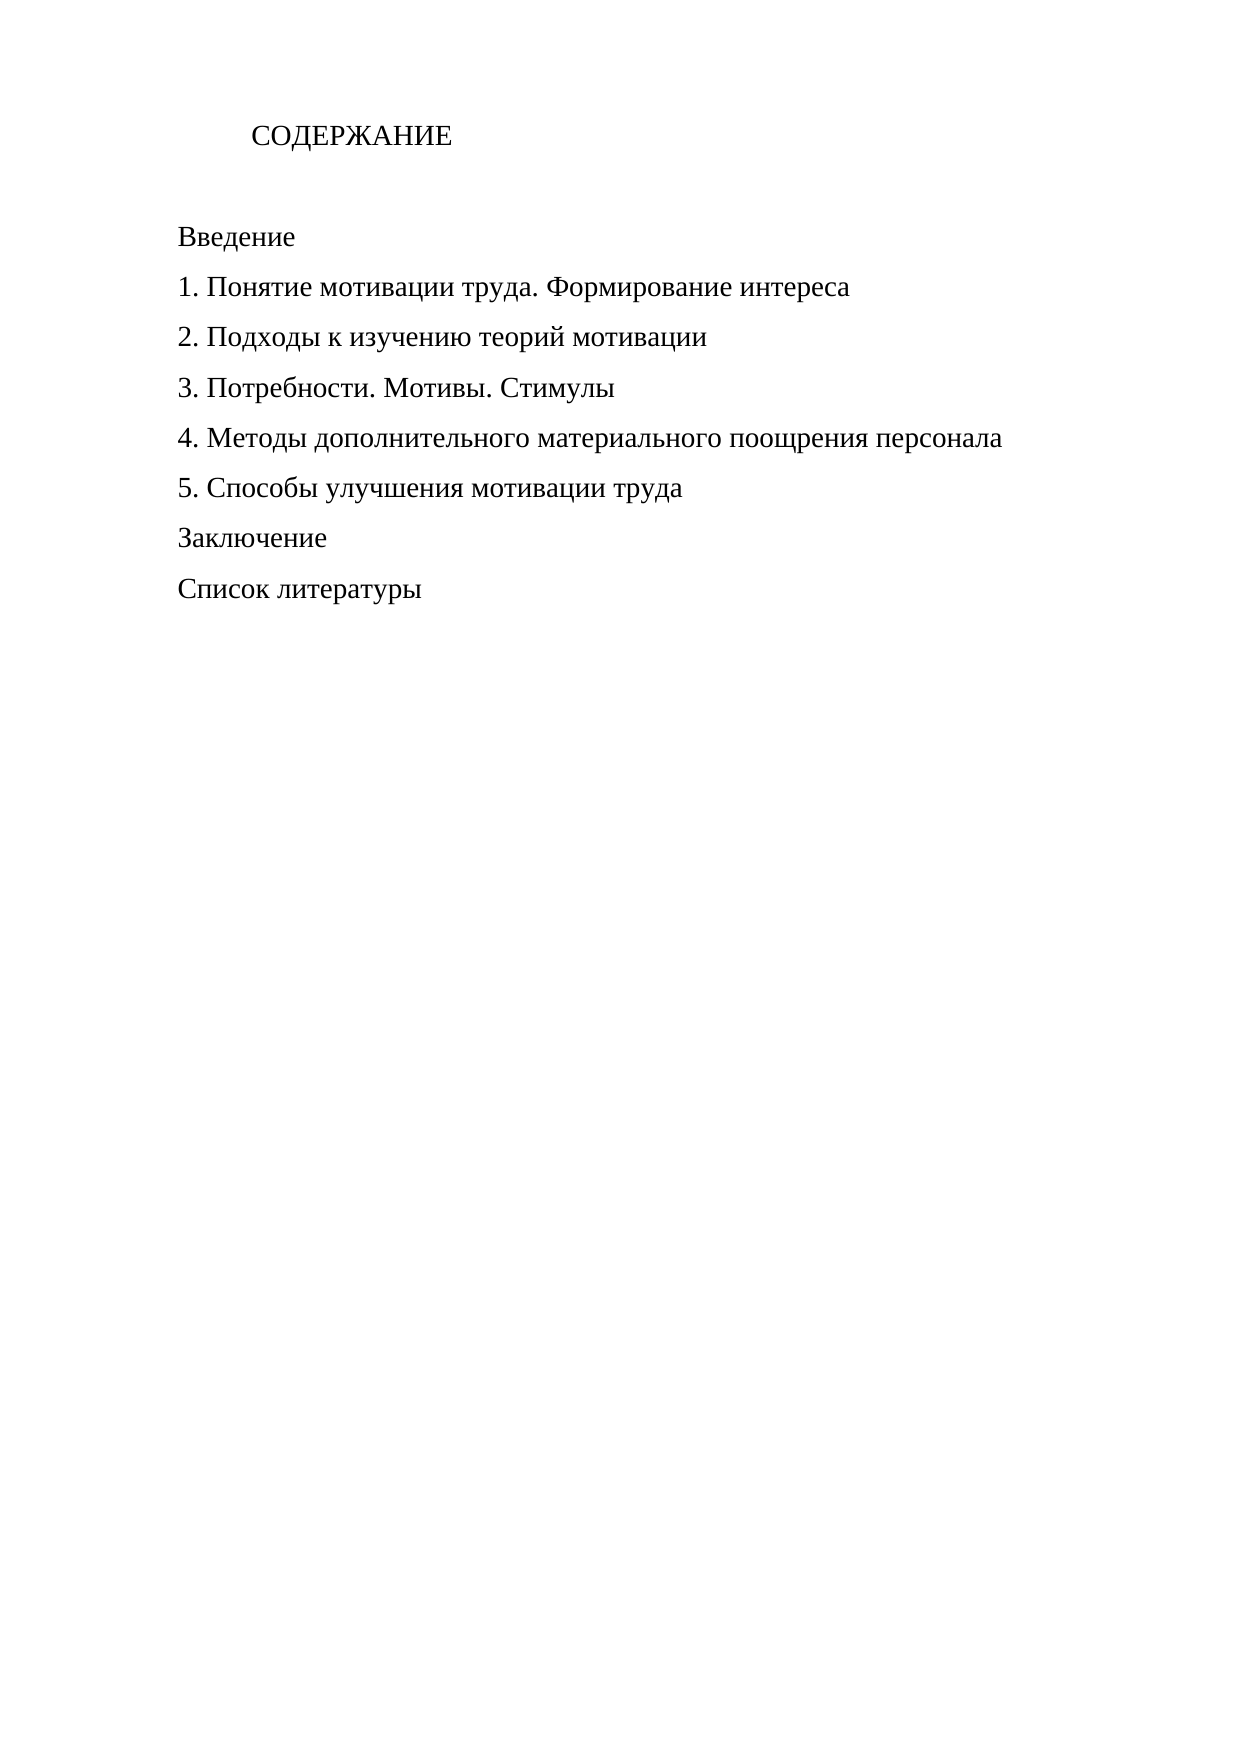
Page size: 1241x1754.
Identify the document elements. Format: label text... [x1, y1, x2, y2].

text Список литературы [177, 571, 1152, 604]
text 4. Методы дополнительного материального поощрения персонала [177, 420, 1152, 453]
title СОДЕРЖАНИЕ [177, 118, 1152, 152]
text 3. Потребности. Мотивы. Стимулы [177, 370, 1152, 403]
subtitle Введение [177, 219, 1152, 252]
text 2. Подходы к изучению теорий мотивации [177, 319, 1152, 353]
subtitle 1. Понятие мотивации труда. Формирование интереса [177, 269, 1152, 303]
text Заключение [177, 521, 1152, 554]
text 5. Способы улучшения мотивации труда [177, 470, 1152, 504]
